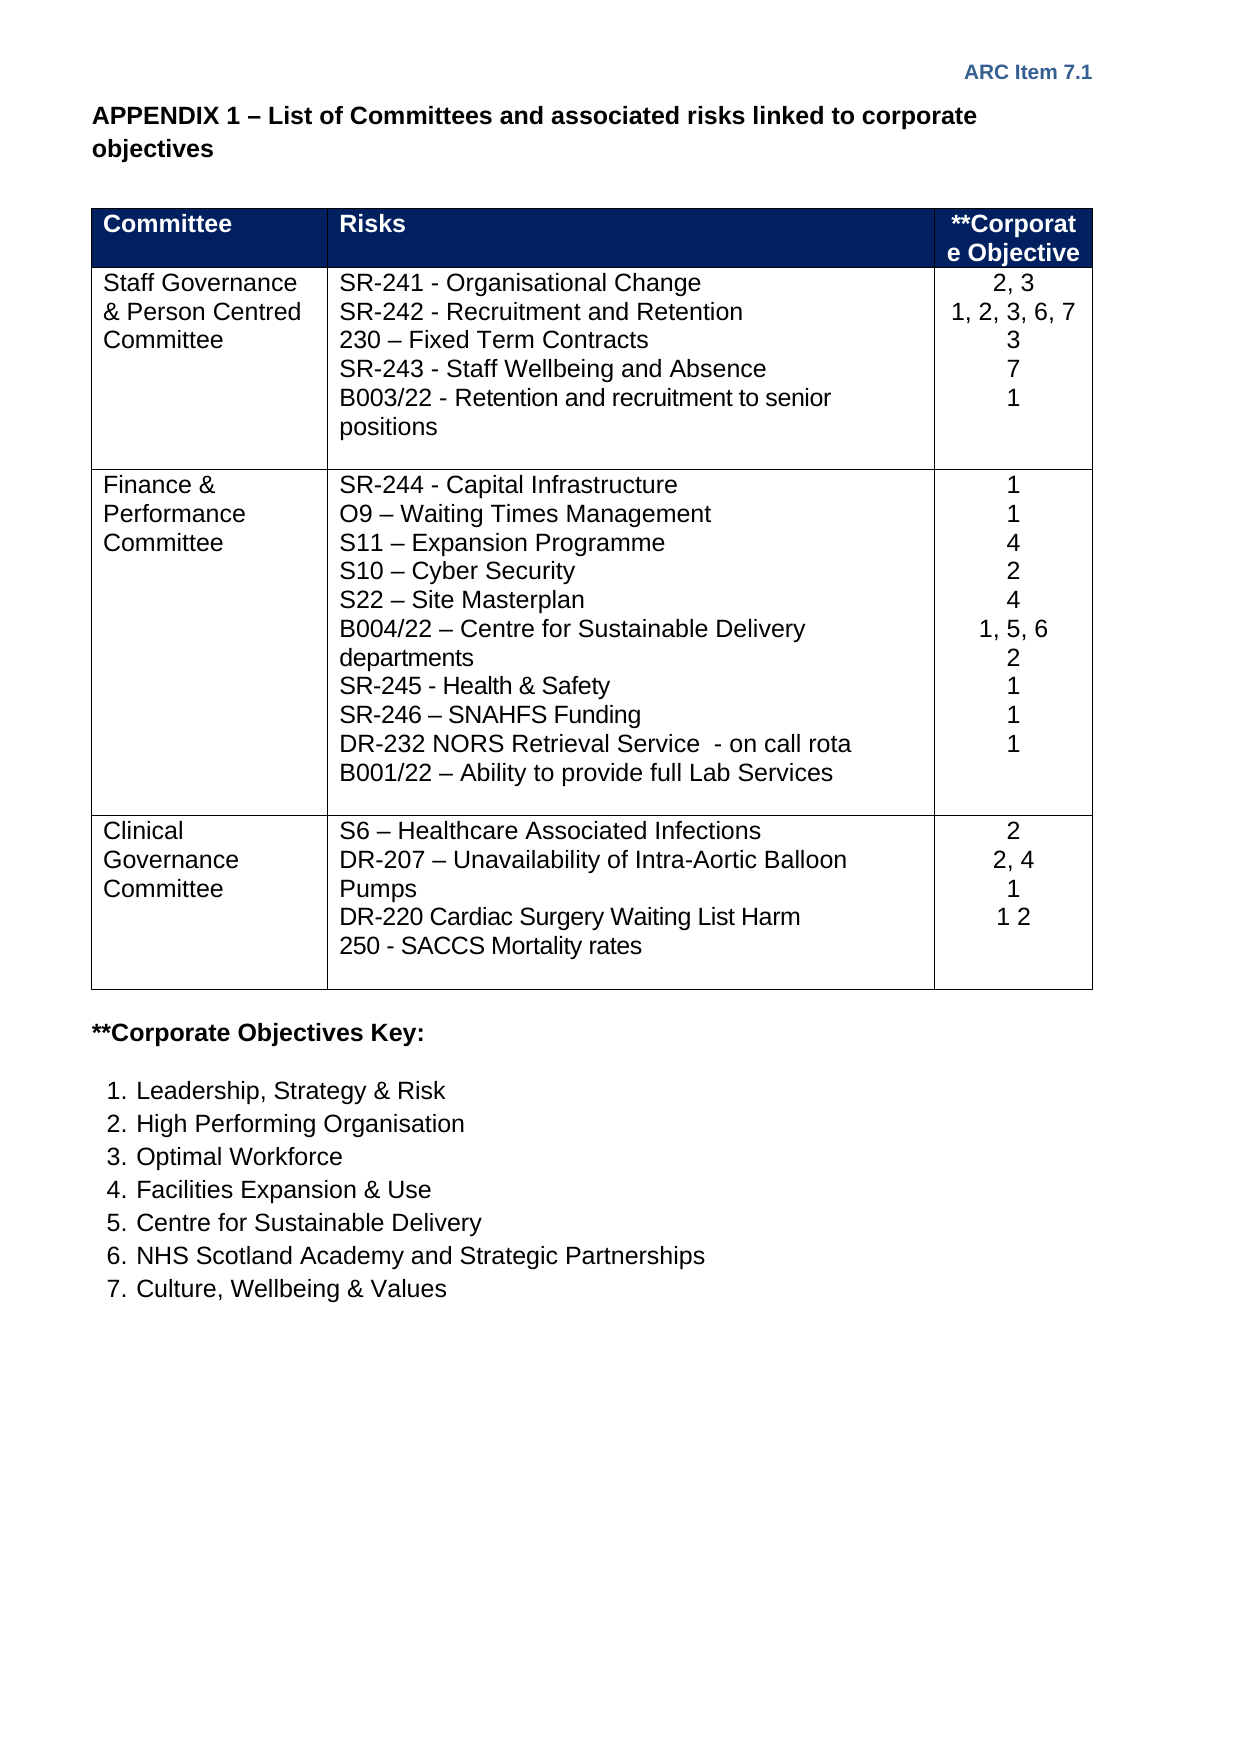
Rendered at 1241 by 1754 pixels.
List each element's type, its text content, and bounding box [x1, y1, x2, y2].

table_header **Corporate Objective [935, 209, 1092, 267]
table_cell 2, 3 1, 2, 3, 6, 7 3 7 1 [935, 268, 1092, 469]
table_cell S6 – Healthcare Associated Infections DR-207 – Unavailability of Intra-Aortic Balloon Pumps DR-220 Cardiac Surgery Waiting List Harm 250 - SACCS Mortality rates [328, 816, 934, 988]
list Centre for Sustainable Delivery [106, 1208, 1092, 1237]
table_cell 1 1 4 2 4 1, 5, 6 2 1 1 1 [935, 470, 1092, 815]
table_cell Finance & Performance Committee [92, 470, 327, 815]
list High Performing Organisation [106, 1109, 1092, 1138]
table_header Risks [328, 209, 934, 267]
list Facilities Expansion & Use [106, 1175, 1092, 1204]
table_header Committee [92, 209, 327, 267]
table_cell Clinical Governance Committee [92, 816, 327, 988]
table_cell Staff Governance & Person Centred Committee [92, 268, 327, 469]
table_cell 2 2, 4 1 1 2 [935, 816, 1092, 988]
list Culture, Wellbeing & Values [106, 1274, 1092, 1303]
table_cell SR-241 - Organisational Change SR-242 - Recruitment and Retention 230 – Fixed Term Contracts SR-243 - Staff Wellbeing and Absence B003/22 - Retention and recruitment to senior positions [328, 268, 934, 469]
list Optimal Workforce [106, 1142, 1092, 1171]
subtitle **Corporate Objectives Key: [92, 1018, 1092, 1047]
text APPENDIX 1 – List of Committees and associated risks linked to corporate objectives [92, 101, 1092, 162]
table_cell SR-244 - Capital Infrastructure O9 – Waiting Times Management S11 – Expansion Programme S10 – Cyber Security S22 – Site Masterplan B004/22 – Centre for Sustainable Delivery departments SR-245 - Health & Safety SR-246 – SNAHFS Funding DR-232 NORS Retrieval Service - on call rota B001/22 – Ability to provide full Lab Services [328, 470, 934, 815]
list Leadership, Strategy & Risk [106, 1076, 1092, 1104]
list NHS Scotland Academy and Strategic Partnerships [106, 1241, 1092, 1270]
